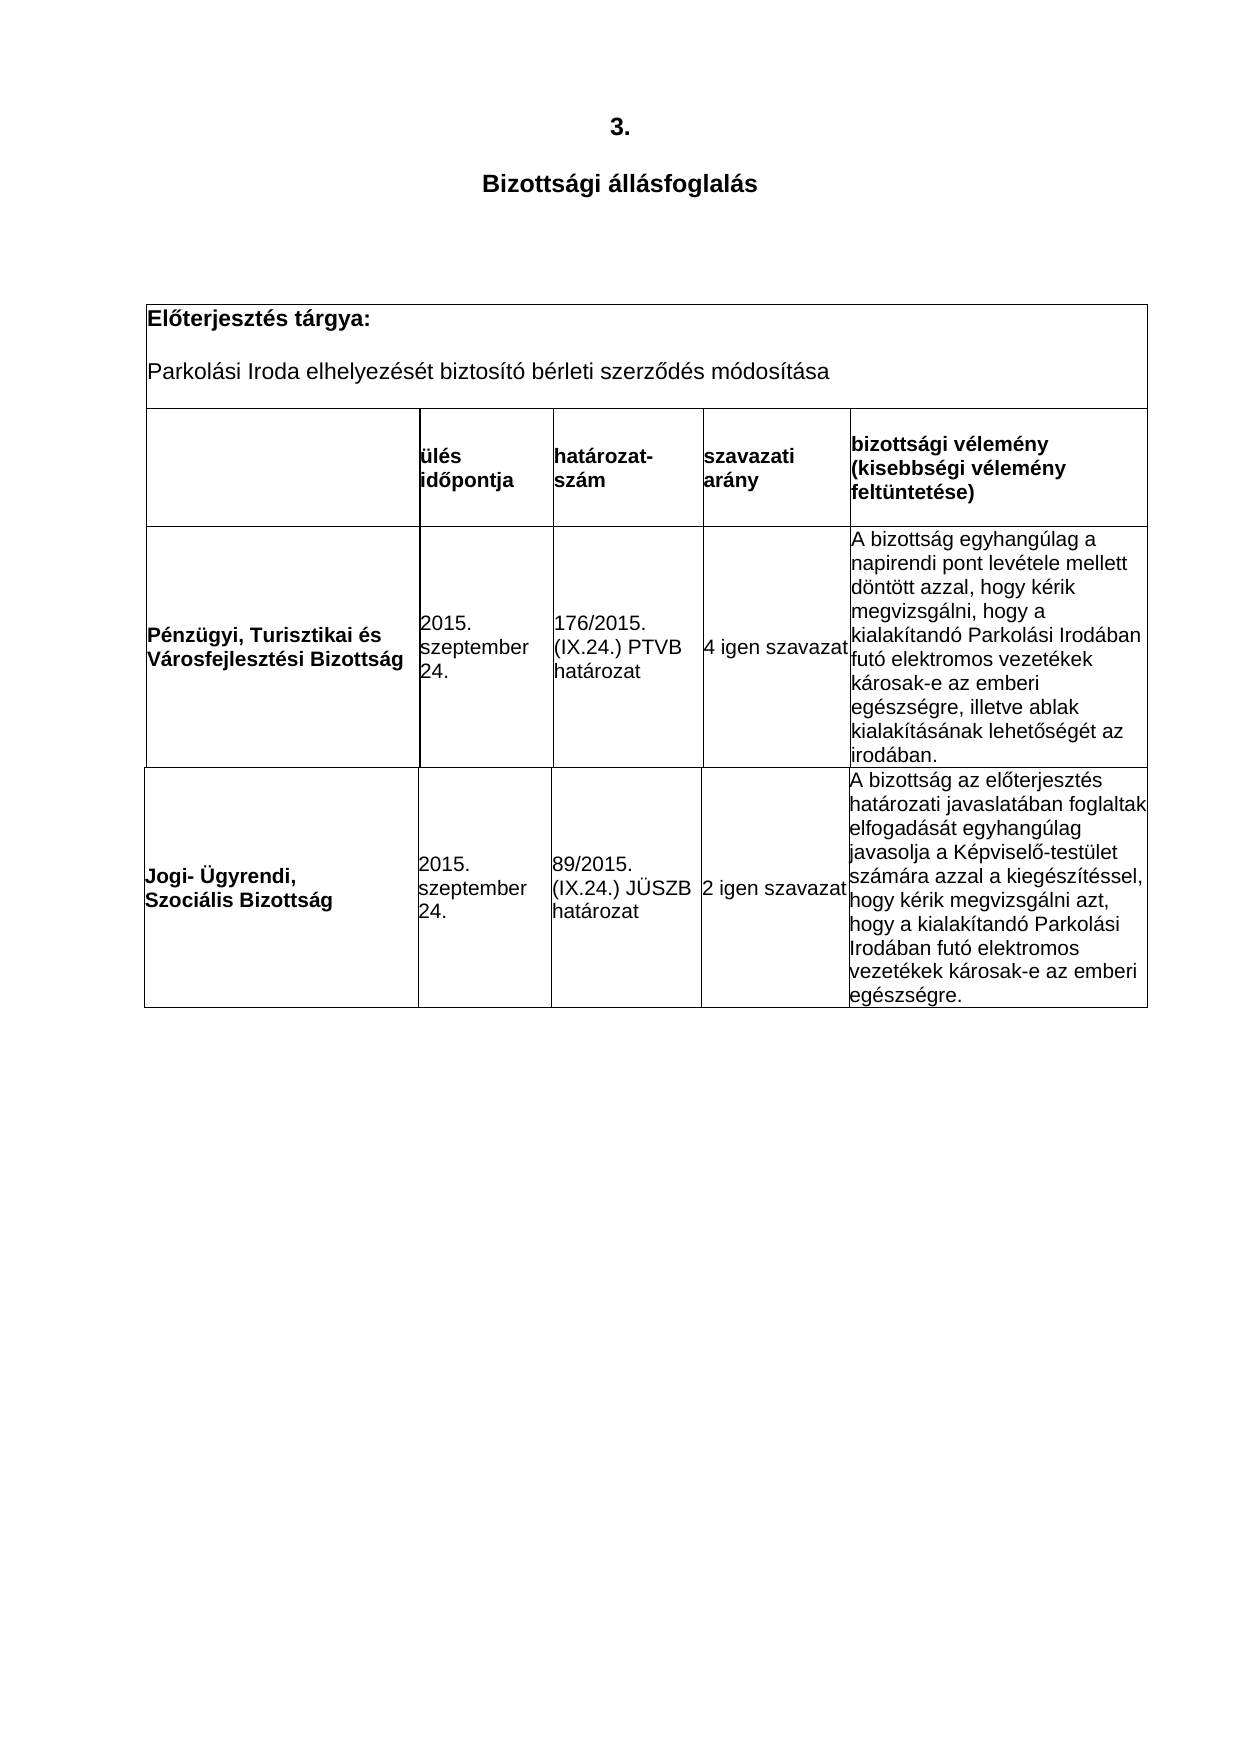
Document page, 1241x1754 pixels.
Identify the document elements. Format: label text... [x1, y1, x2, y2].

table_cell 89/2015. (IX.24.) JÜSZB határozat [552, 768, 701, 1007]
text 3. [159, 112, 1081, 141]
table_cell A bizottság egyhangúlag a napirendi pont levétele mellett döntött azzal, hogy kérik megvizsgálni, hogy a kialakítandó Parkolási Irodában futó elektromos vezetékek károsak-e az emberi egészségre, illetve ablak kialakításának lehetőségét az irodában. [851, 527, 1147, 767]
table_cell bizottsági vélemény (kisebbségi vélemény feltüntetése) [851, 409, 1147, 526]
table_cell 2 igen szavazat [702, 768, 849, 1007]
table_cell A bizottság az előterjesztés határozati javaslatában foglaltak elfogadását egyhangúlag javasolja a Képviselő-testület számára azzal a kiegészítéssel, hogy kérik megvizsgálni azt, hogy a kialakítandó Parkolási Irodában futó elektromos vezetékek károsak-e az emberi egészségre. [850, 768, 1147, 1007]
table_cell szavazati arány [704, 409, 850, 526]
text Bizottsági állásfoglalás [159, 169, 1081, 198]
table_cell 2015. szeptember 24. [421, 527, 553, 767]
table_header Előterjesztés tárgya: Parkolási Iroda elhelyezését biztosító bérleti szerződés módosítása [147, 305, 1147, 408]
table_cell 176/2015. (IX.24.) PTVB határozat [554, 527, 703, 767]
table_cell Jogi- Ügyrendi, Szociális Bizottság [145, 768, 418, 1007]
table_cell határozat-szám [554, 409, 703, 526]
table_cell 4 igen szavazat [704, 527, 850, 767]
table_cell ülés időpontja [421, 409, 553, 526]
table_cell 2015. szeptember 24. [419, 768, 551, 1007]
table_cell [147, 409, 419, 526]
table_cell Pénzügyi, Turisztikai és Városfejlesztési Bizottság [147, 527, 419, 767]
